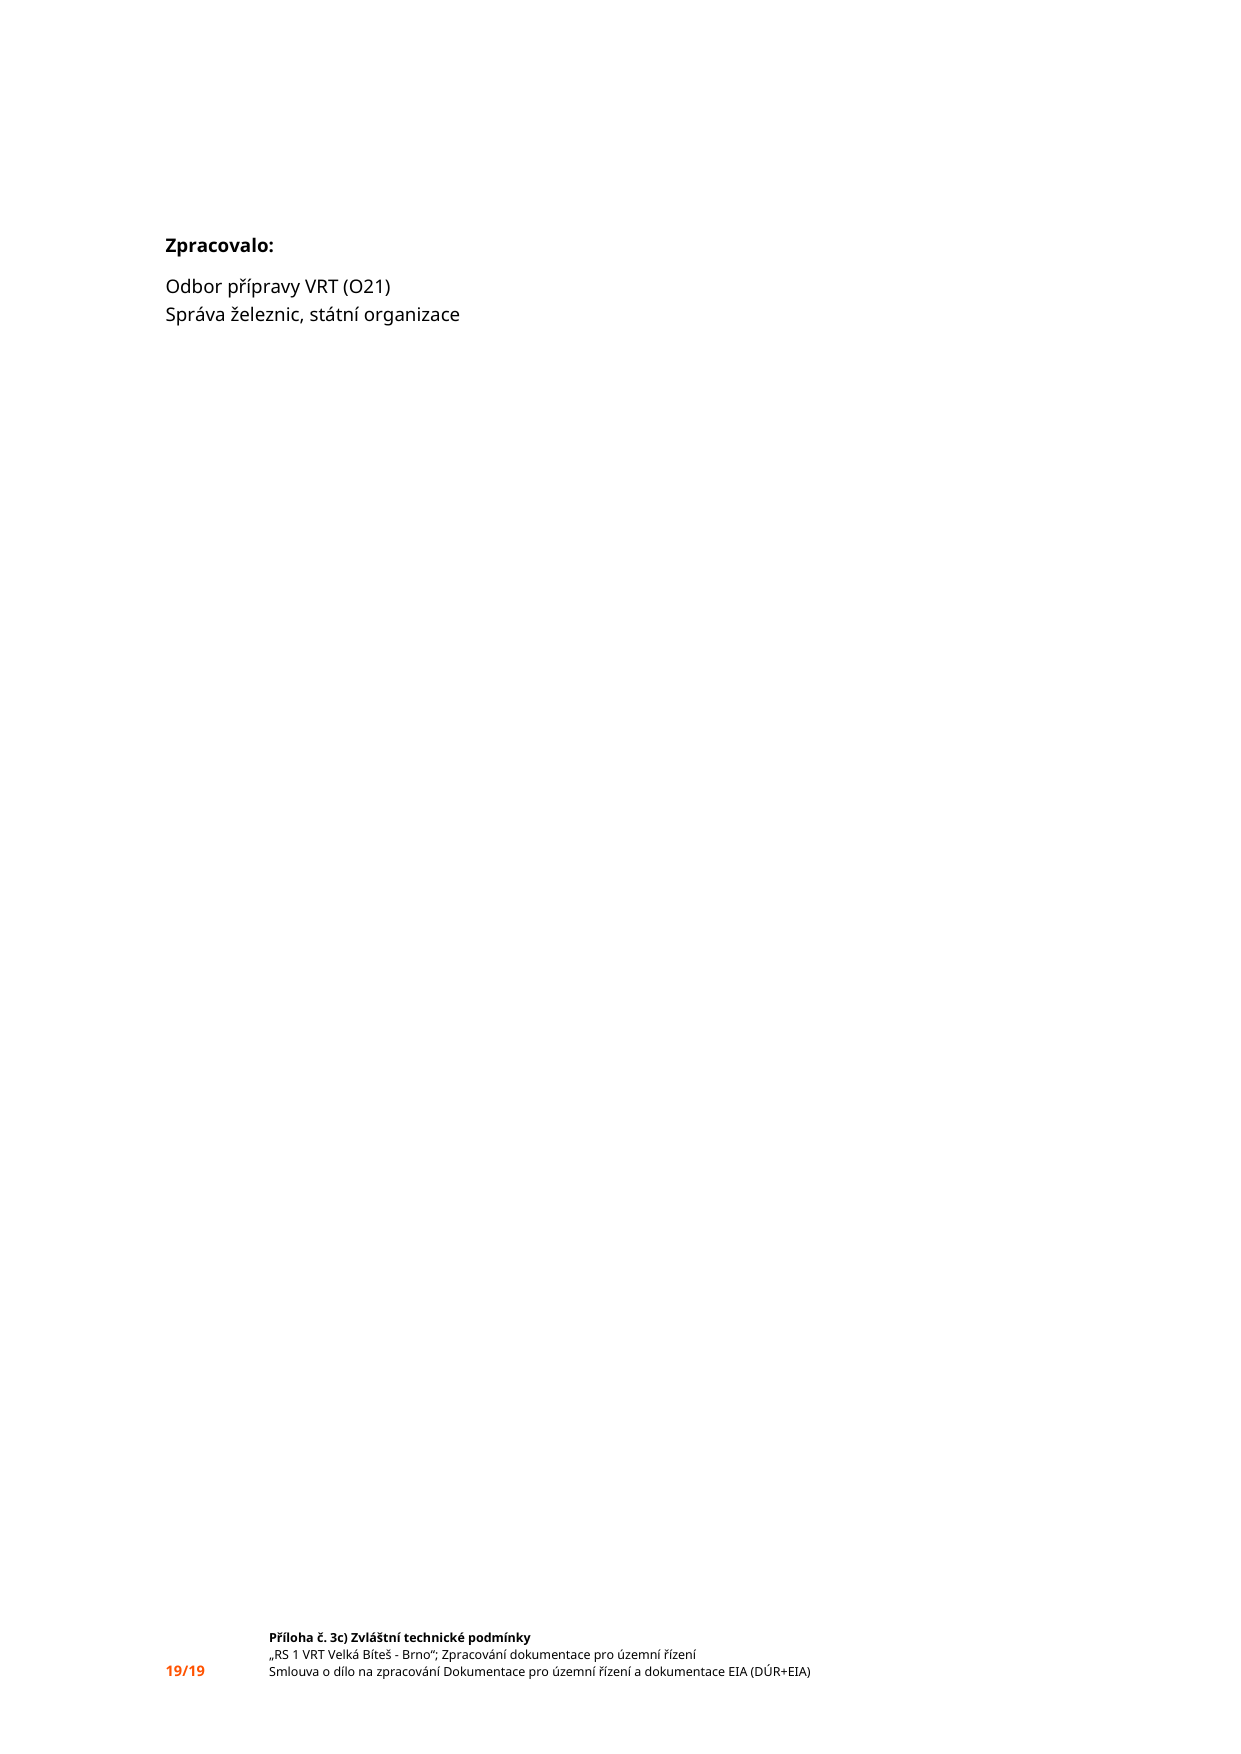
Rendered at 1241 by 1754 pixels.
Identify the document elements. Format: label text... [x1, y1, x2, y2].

text Odbor přípravy VRT (O21) [165, 273, 1075, 299]
text Správa železnic, státní organizace [165, 301, 1075, 327]
text Zpracovalo: [165, 233, 1075, 258]
